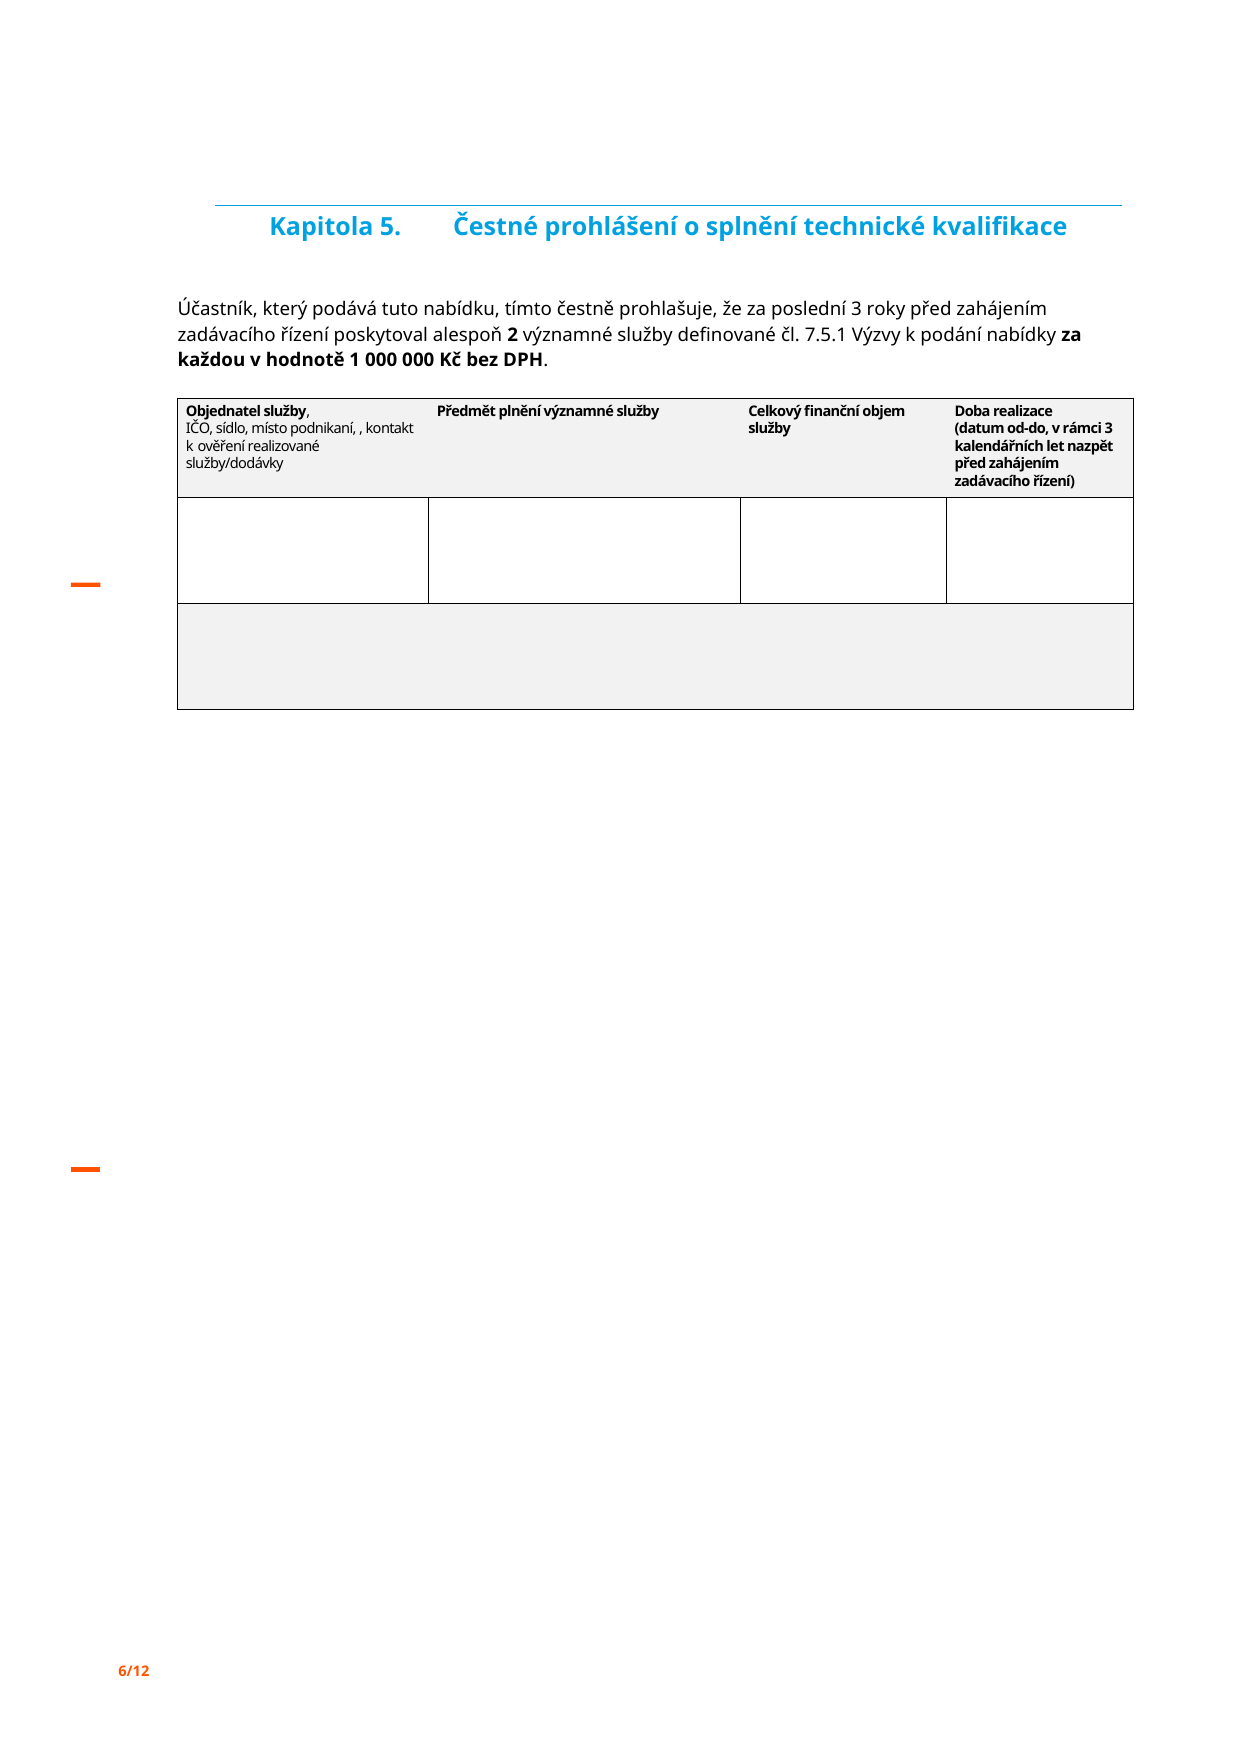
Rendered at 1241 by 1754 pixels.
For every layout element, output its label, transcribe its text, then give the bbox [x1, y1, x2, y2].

text Účastník, který podává tuto nabídku, tímto čestně prohlašuje, že za poslední 3 roky před zahájením zadávacího řízení poskytoval alespoň 2 významné služby definované čl. 7.5.1 Výzvy k podání nabídky za každou v hodnotě 1 000 000 Kč bez DPH. [177, 296, 1122, 372]
table_header Doba realizace (datum od-do, v rámci 3 kalendářních let nazpět před zahájením zadávacího řízení) [946, 399, 1133, 497]
table_cell [741, 498, 946, 603]
table_header Celkový finanční objem služby [740, 399, 946, 497]
table_cell [178, 604, 428, 709]
table_cell [946, 604, 1133, 709]
table_cell [178, 498, 428, 603]
table_cell [428, 604, 740, 709]
table_cell [740, 604, 946, 709]
subtitle Čestné prohlášení o splnění technické kvalifikace [215, 206, 1122, 243]
table_header Objednatel služby, IČO, sídlo, místo podnikaní, , kontakt k ověření realizované služby/dodávky [178, 399, 428, 497]
table_cell [429, 498, 740, 603]
table_cell [947, 498, 1133, 603]
table_header Předmět plnění významné služby [428, 399, 740, 497]
